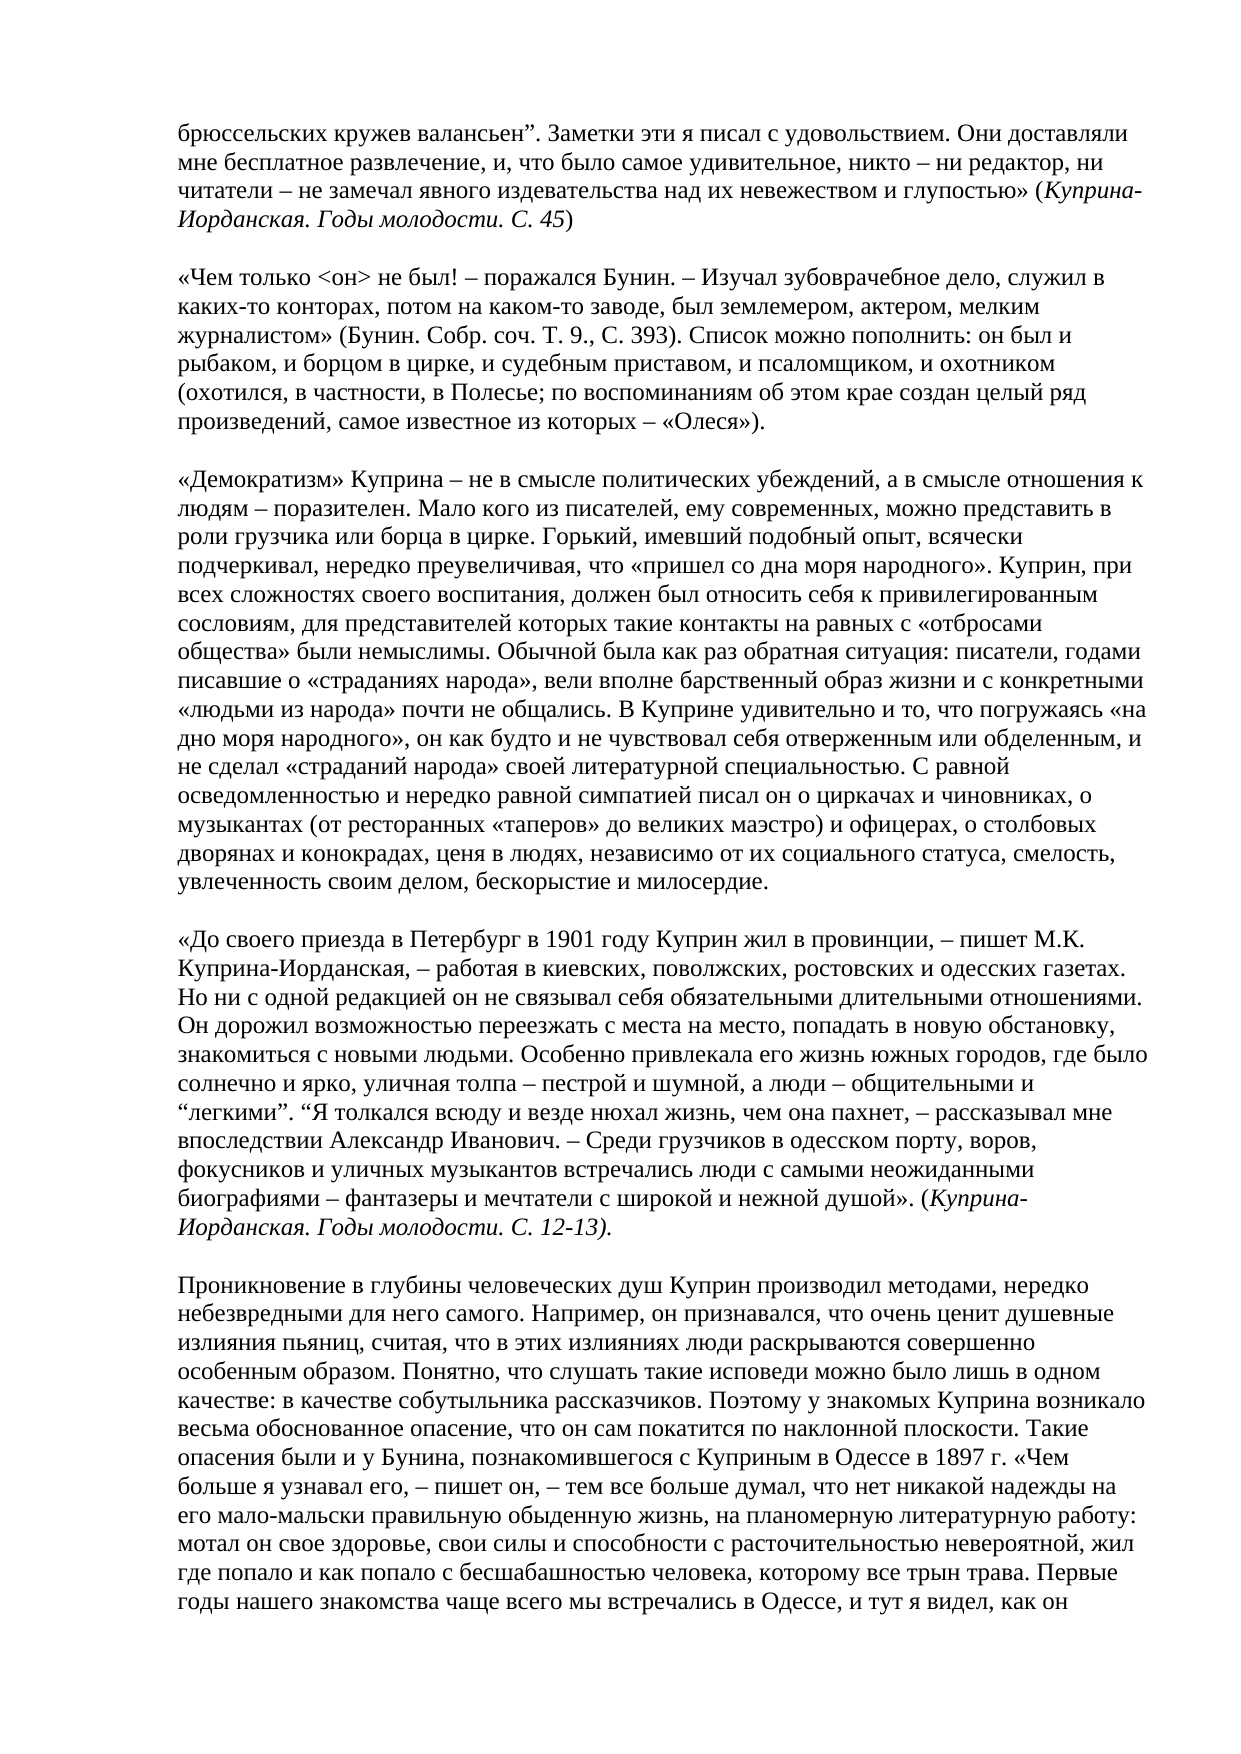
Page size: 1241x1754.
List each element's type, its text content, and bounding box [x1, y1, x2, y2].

text «До своего приезда в Петербург в 1901 году Куприн жил в провинции, – пишет М.К. Куприна-Иорданская, – работая в киевских, поволжских, ростовских и одесских газетах. Но ни с одной редакцией он не связывал себя обязательными длительными отношениями. Он дорожил возможностью переезжать с места на место, попадать в новую обстановку, знакомиться с новыми людьми. Особенно привлекала его жизнь южных городов, где было солнечно и ярко, уличная толпа – пестрой и шумной, а люди – общительными и “легкими”. “Я толкался всюду и везде нюхал жизнь, чем она пахнет, – рассказывал мне впоследствии Александр Иванович. – Среди грузчиков в одесском порту, воров, фокусников и уличных музыкантов встречались люди с самыми неожиданными биографиями – фантазеры и мечтатели с широкой и нежной душой». (Куприна-Иорданская. Годы молодости. С. 12-13). [177, 924, 1152, 1241]
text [177, 1270, 1152, 1615]
text «Демократизм» Куприна – не в смысле политических убеждений, а в смысле отношения к людям – поразителен. Мало кого из писателей, ему современных, можно представить в роли грузчика или борца в цирке. Горький, имевший подобный опыт, всячески подчеркивал, нередко преувеличивая, что «пришел со дна моря народного». Куприн, при всех сложностях своего воспитания, должен был относить себя к привилегированным сословиям, для представителей которых такие контакты на равных с «отбросами общества» были немыслимы. Обычной была как раз обратная ситуация: писатели, годами писавшие о «страданиях народа», вели вполне барственный образ жизни и с конкретными «людьми из народа» почти не общались. В Куприне удивительно и то, что погружаясь «на дно моря народного», он как будто и не чувствовал себя отверженным или обделенным, и не сделал «страданий народа» своей литературной специальностью. С равной осведомленностью и нередко равной симпатией писал он о циркачах и чиновниках, о музыкантах (от ресторанных «таперов» до великих маэстро) и офицерах, о столбовых дворянах и конокрадах, ценя в людях, независимо от их социального статуса, смелость, увлеченность своим делом, бескорыстие и милосердие. [177, 464, 1152, 895]
text «Чем только <он> не был! – поражался Бунин. – Изучал зубоврачебное дело, служил в каких-то конторах, потом на каком-то заводе, был землемером, актером, мелким журналистом» (Бунин. Собр. соч. Т. 9., С. 393). Список можно пополнить: он был и рыбаком, и борцом в цирке, и судебным приставом, и псаломщиком, и охотником (охотился, в частности, в Полесье; по воспоминаниям об этом крае создан целый ряд произведений, самое известное из которых – «Олеся»). [177, 262, 1152, 435]
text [177, 118, 1152, 233]
